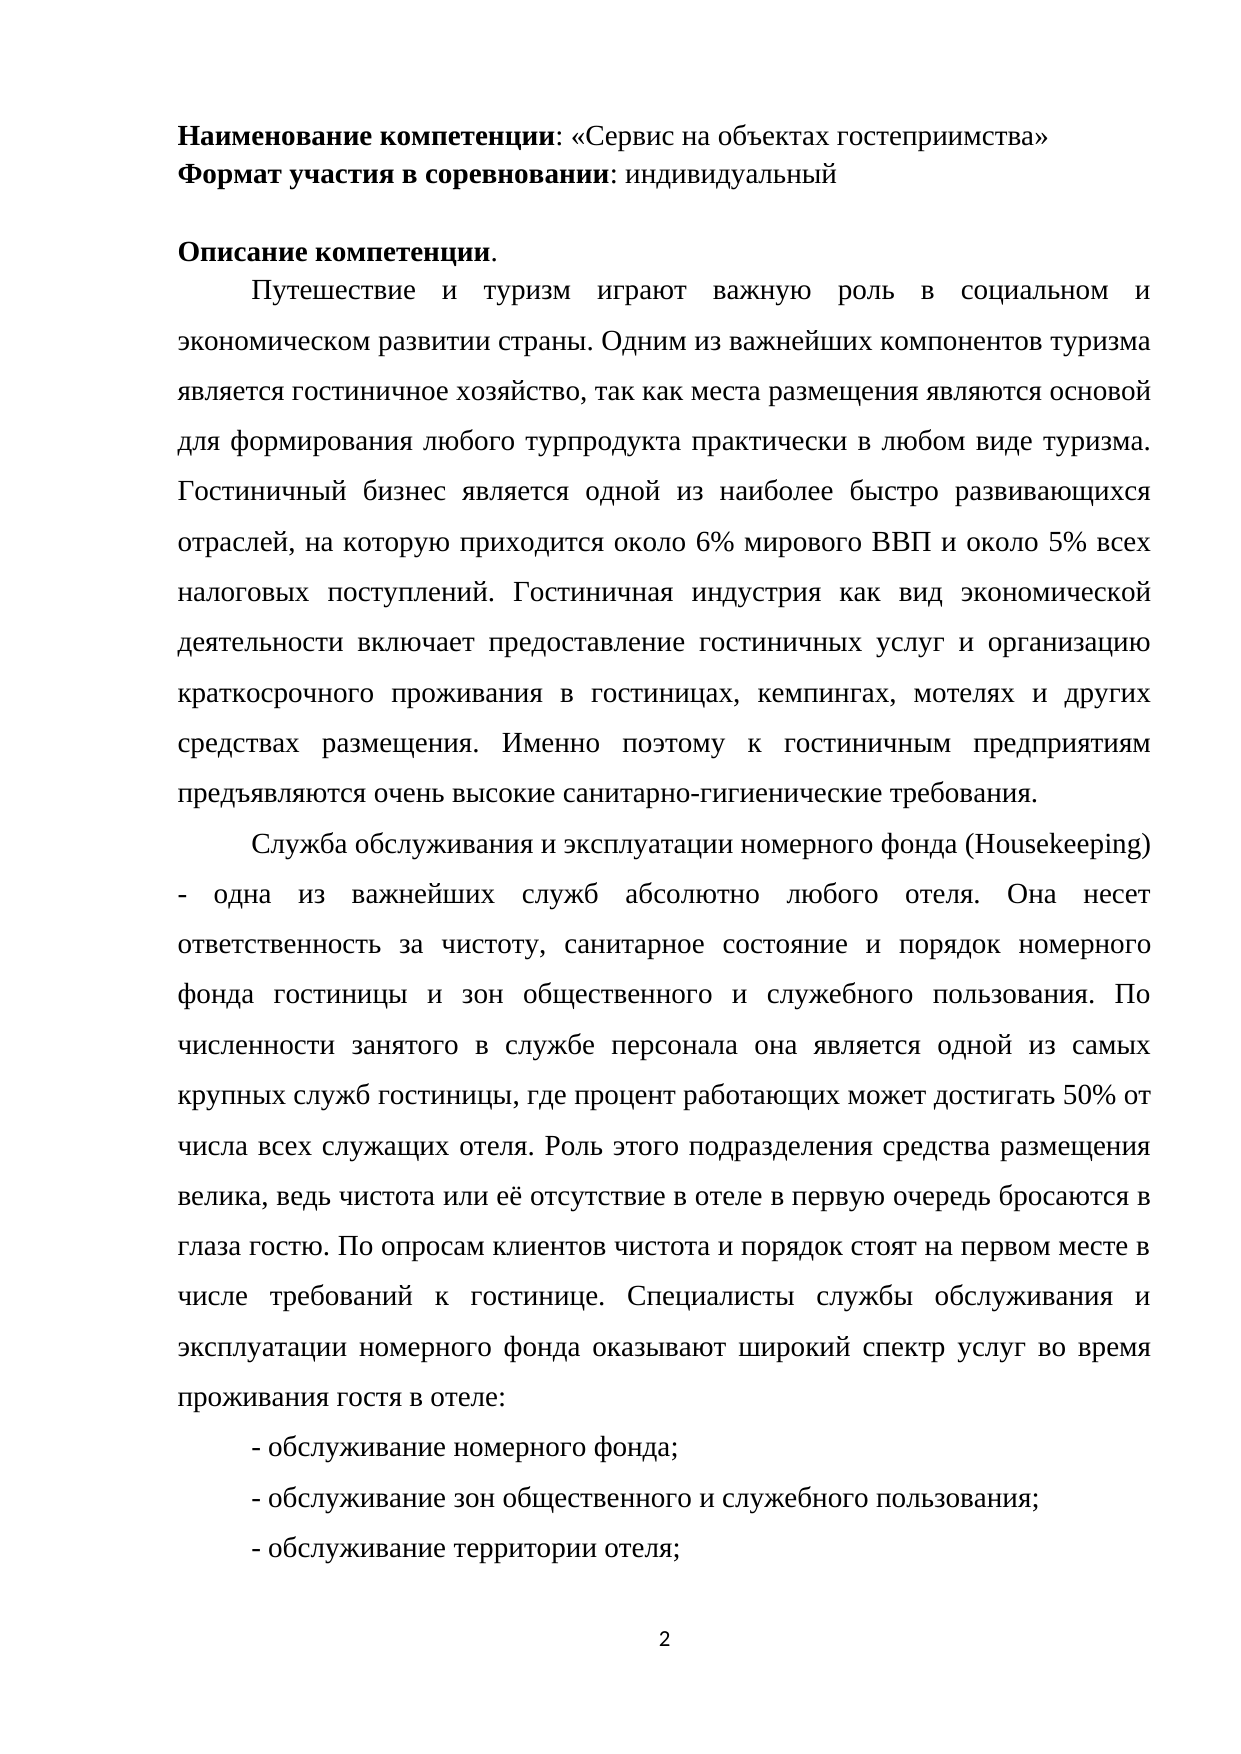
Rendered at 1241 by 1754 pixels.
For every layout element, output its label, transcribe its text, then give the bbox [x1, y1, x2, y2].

text - обслуживание территории отеля; [177, 1530, 1152, 1564]
text Описание компетенции. [177, 234, 1152, 267]
text - обслуживание номерного фонда; [177, 1429, 1152, 1463]
text - обслуживание зон общественного и служебного пользования; [177, 1480, 1152, 1513]
text Наименование компетенции: «Сервис на объектах гостеприимства» [177, 118, 1152, 152]
text Служба обслуживания и эксплуатации номерного фонда (Housekeeping) - одна из важнейших служб абсолютно любого отеля. Она несет ответственность за чистоту, санитарное состояние и порядок номерного фонда гостиницы и зон общественного и служебного пользования. По численности занятого в службе персонала она является одной из самых крупных служб гостиницы, где процент работающих может достигать 50% от числа всех служащих отеля. Роль этого подразделения средства размещения велика, ведь чистота или её отсутствие в отеле в первую очередь бросаются в глаза гостю. По опросам клиентов чистота и порядок стоят на первом месте в числе требований к гостинице. Специалисты службы обслуживания и эксплуатации номерного фонда оказывают широкий спектр услуг во время проживания гостя в отеле: [177, 826, 1152, 1413]
text Путешествие и туризм играют важную роль в социальном и экономическом развитии страны. Одним из важнейших компонентов туризма является гостиничное хозяйство, так как места размещения являются основой для формирования любого турпродукта практически в любом виде туризма. Гостиничный бизнес является одной из наиболее быстро развивающихся отраслей, на которую приходится около 6% мирового ВВП и около 5% всех налоговых поступлений. Гостиничная индустрия как вид экономической деятельности включает предоставление гостиничных услуг и организацию краткосрочного проживания в гостиницах, кемпингах, мотелях и других средствах размещения. Именно поэтому к гостиничным предприятиям предъявляются очень высокие санитарно-гигиенические требования. [177, 272, 1152, 809]
text Формат участия в соревновании: индивидуальный [177, 157, 1152, 190]
